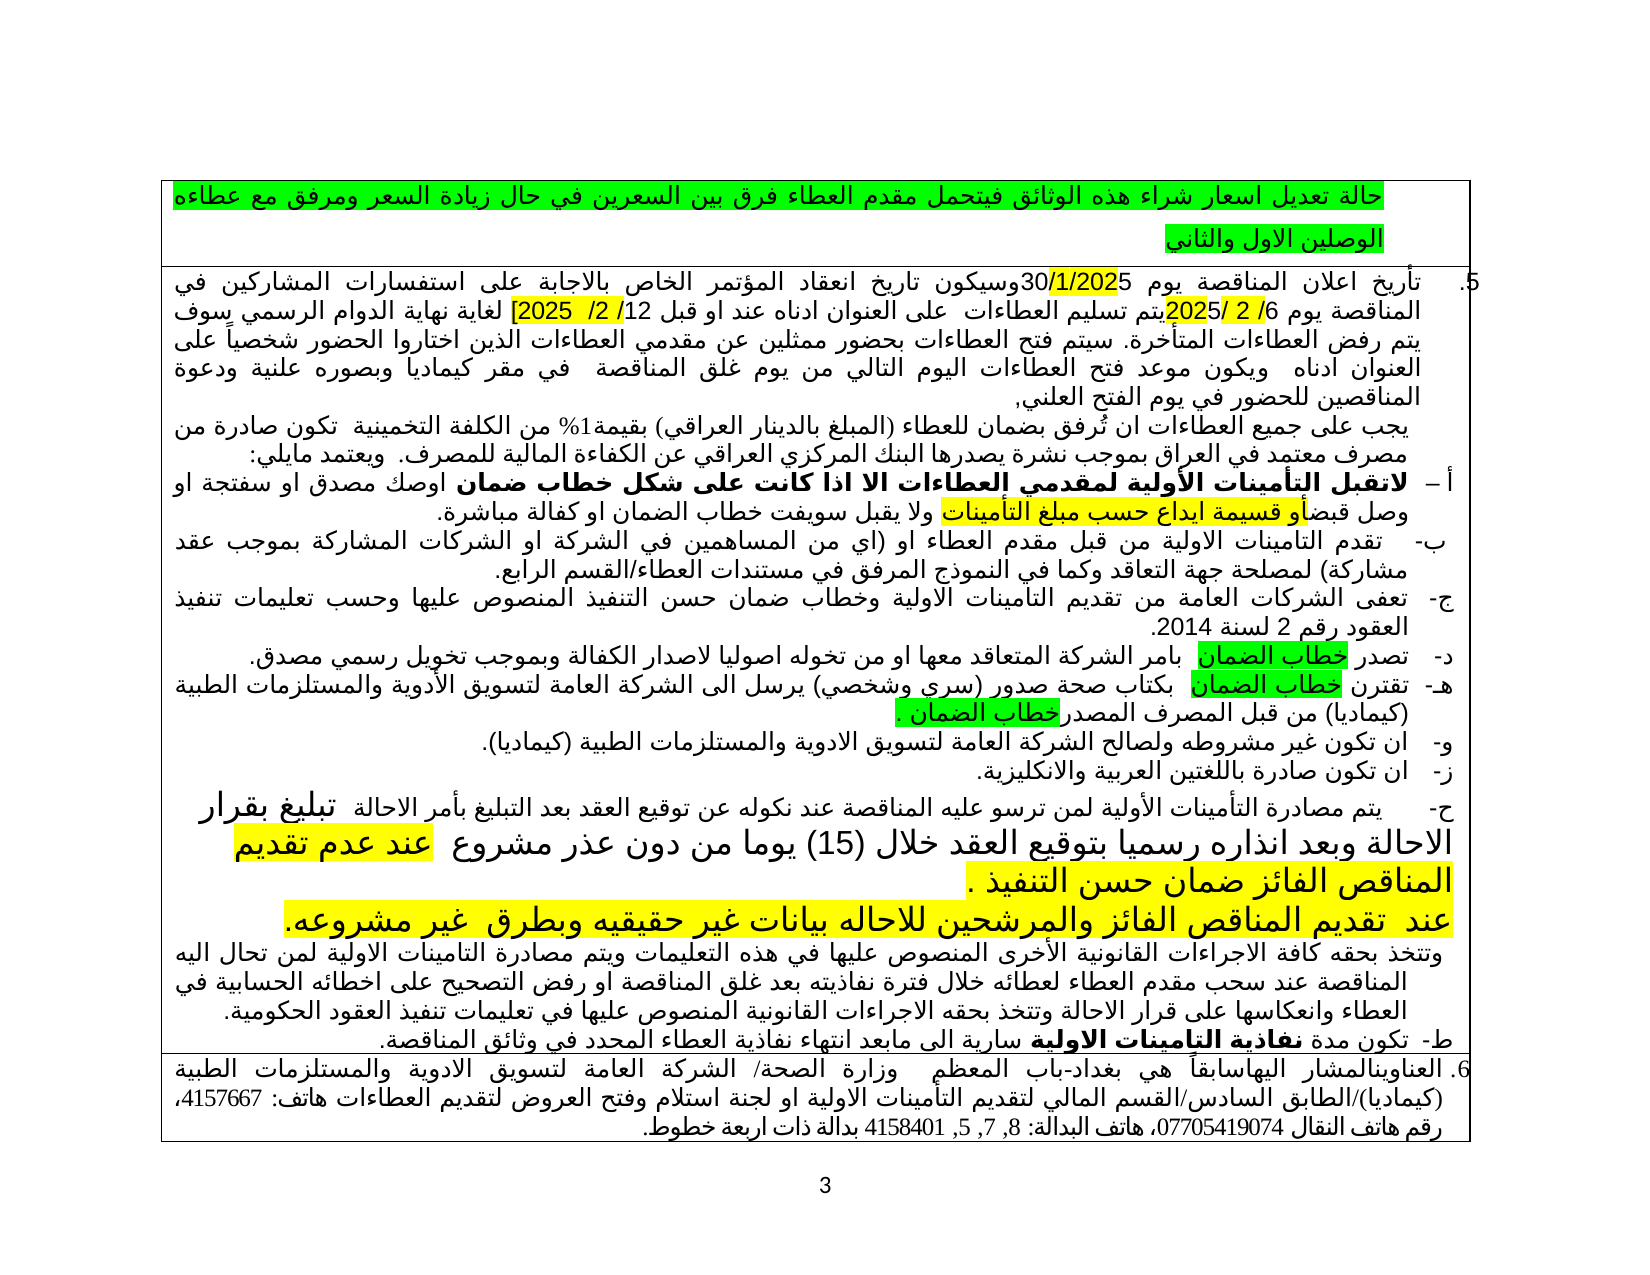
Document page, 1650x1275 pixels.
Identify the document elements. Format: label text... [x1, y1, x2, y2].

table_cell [162, 1054, 1469, 1141]
table_cell تأريخ اعلان المناقصة يوم 30/1/2025وسيكون تاريخ انعقاد المؤتمر الخاص بالاجابة على استفسارات المشاركين في المناقصة يوم 6/ 2 /2025يتم تسليم العطاءات على العنوان ادناه عند او قبل 12/ 2/ 2025] لغاية نهاية الدوام الرسمي سوف يتم رفض العطاءات المتأخرة. سيتم فتح العطاءات بحضور ممثلين عن مقدمي العطاءات الذين اختاروا الحضور شخصياً على العنوان ادناه ويكون موعد فتح العطاءات اليوم التالي من يوم غلق المناقصة في مقر كيماديا وبصوره علنية ودعوة المناقصين للحضور في يوم الفتح العلني, يجب على جميع العطاءات ان تُرفق بضمان للعطاء (المبلغ بالدينار العراقي) بقيمة1% من الكلفة التخمينية تكون صادرة من مصرف معتمد في العراق بموجب نشرة يصدرها البنك المركزي العراقي عن الكفاءة المالية للمصرف. ويعتمد مايلي: أ – لاتقبل التأمينات الأولية لمقدمي العطاءات الا اذا كانت على شكل خطاب ضمان اوصك مصدق او سفتجة او وصل قبضأو قسيمة ايداع حسب مبلغ التأمينات ولا يقبل سويفت خطاب الضمان او كفالة مباشرة. ب- تقدم التامينات الاولية من قبل مقدم العطاء او (اي من المساهمين في الشركة او الشركات المشاركة بموجب عقد مشاركة) لمصلحة جهة التعاقد وكما في النموذج المرفق في مستندات العطاء/القسم الرابع. ج- تعفى الشركات العامة من تقديم التامينات الاولية وخطاب ضمان حسن التنفيذ المنصوص عليها وحسب تعليمات تنفيذ العقود رقم 2 لسنة 2014. د- تصدر خطاب الضمان بامر الشركة المتعاقد معها او من تخوله اصوليا لاصدار الكفالة وبموجب تخويل رسمي مصدق. هـ- تقترن خطاب الضمان بكتاب صحة صدور (سري وشخصي) يرسل الى الشركة العامة لتسويق الأدوية والمستلزمات الطبية (كيماديا) من قبل المصرف المصدرخطاب الضمان . و- ان تكون غير مشروطه ولصالح الشركة العامة لتسويق الادوية والمستلزمات الطبية (كيماديا). ز- ان تكون صادرة باللغتين العربية والانكليزية. ح- يتم مصادرة التأمينات الأولية لمن ترسو عليه المناقصة عند نكوله عن توقيع العقد بعد التبليغ بأمر الاحالة تبليغ بقرار الاحالة وبعد انذاره رسميا بتوقيع العقد خلال (15) يوما من دون عذر مشروع عند عدم تقديم المناقص الفائز ضمان حسن التنفيذ . عند تقديم المناقص الفائز والمرشحين للاحاله بيانات غير حقيقيه وبطرق غير مشروعه. وتتخذ بحقه كافة الاجراءات القانونية الأخرى المنصوص عليها في هذه التعليمات ويتم مصادرة التامينات الاولية لمن تحال اليه المناقصة عند سحب مقدم العطاء لعطائه خلال فترة نفاذيته بعد غلق المناقصة او رفض التصحيح على اخطائه الحسابية في العطاء وانعكاسها على قرار الاحالة وتتخذ بحقه الاجراءات القانونية المنصوص عليها في تعليمات تنفيذ العقود الحكومية. ط- تكون مدة نفاذية التامينات الاولية سارية الى مابعد انتهاء نفاذية العطاء المحدد في وثائق المناقصة. [162, 267, 1469, 1053]
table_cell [162, 181, 1469, 266]
